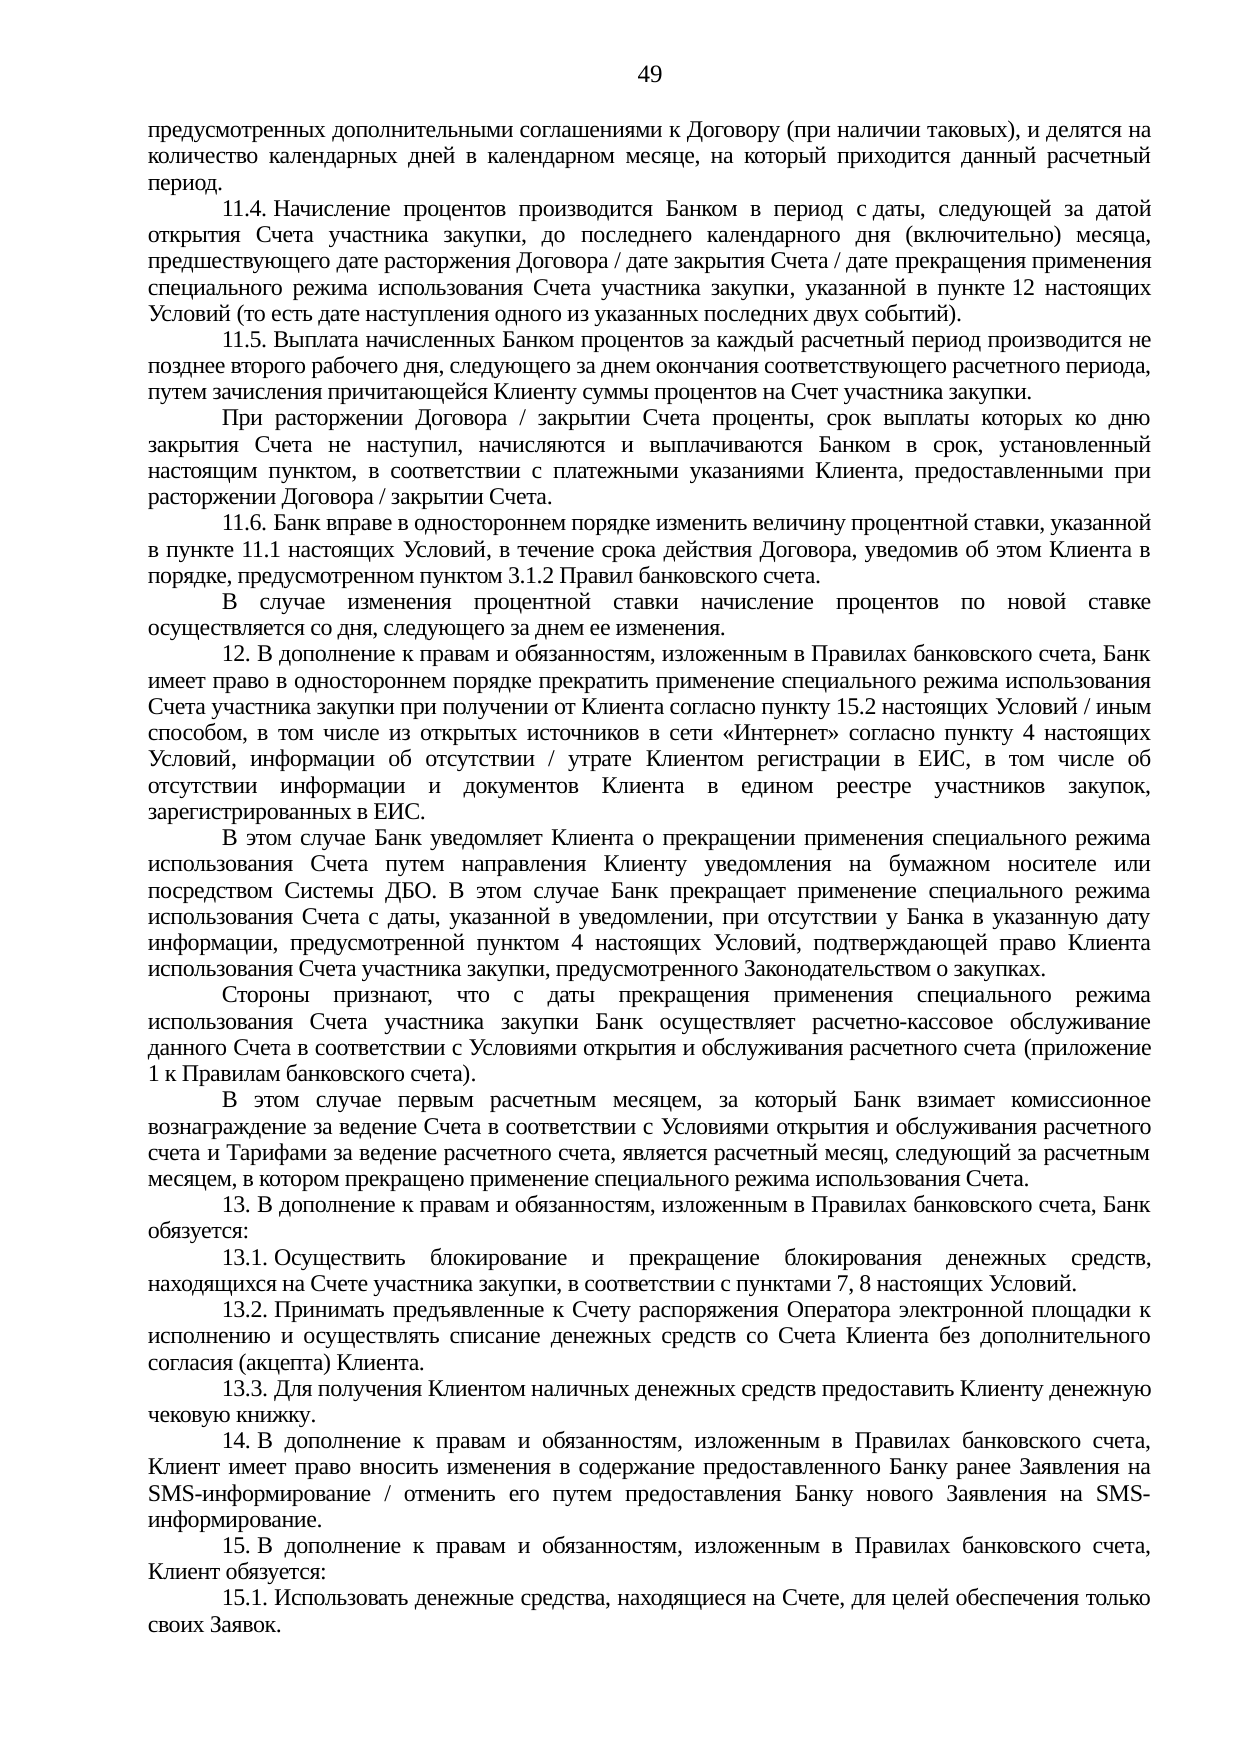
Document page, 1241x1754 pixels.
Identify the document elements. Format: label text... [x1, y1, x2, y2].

text 15.1. Использовать денежные средства, находящиеся на Счете, для целей обеспечения только своих Заявок. [148, 1585, 1152, 1637]
text Стороны признают, что с даты прекращения применения специального режима использования Счета участника закупки Банк осуществляет расчетно-кассовое обслуживание данного Счета в соответствии с Условиями открытия и обслуживания расчетного счета (приложение 1 к Правилам банковского счета). [148, 982, 1152, 1087]
text В случае изменения процентной ставки начисление процентов по новой ставке осуществляется со дня, следующего за днем ее изменения. [148, 588, 1152, 641]
text 11.6. Банк вправе в одностороннем порядке изменить величину процентной ставки, указанной в пункте 11.1 настоящих Условий, в течение срока действия Договора, уведомив об этом Клиента в порядке, предусмотренном пунктом 3.1.2 Правил банковского счета. [148, 510, 1152, 588]
text 11.4. Начисление процентов производится Банком в период с даты, следующей за датой открытия Счета участника закупки, до последнего календарного дня (включительно) месяца, предшествующего дате расторжения Договора / дате закрытия Счета / дате прекращения применения специального режима использования Счета участника закупки, указанной в пункте 12 настоящих Условий (то есть дате наступления одного из указанных последних двух событий). [148, 195, 1152, 326]
text 15. В дополнение к правам и обязанностям, изложенным в Правилах банковского счета, Клиент обязуется: [148, 1532, 1152, 1585]
text 13.2. Принимать предъявленные к Счету распоряжения Оператора электронной площадки к исполнению и осуществлять списание денежных средств со Счета Клиента без дополнительного согласия (акцепта) Клиента. [148, 1297, 1152, 1375]
text В этом случае Банк уведомляет Клиента о прекращении применения специального режима использования Счета путем направления Клиенту уведомления на бумажном носителе или посредством Системы ДБО. В этом случае Банк прекращает применение специального режима использования Счета с даты, указанной в уведомлении, при отсутствии у Банка в указанную дату информации, предусмотренной пунктом 4 настоящих Условий, подтверждающей право Клиента использования Счета участника закупки, предусмотренного Законодательством о закупках. [148, 824, 1152, 982]
text 13.1. Осуществить блокирование и прекращение блокирования денежных средств, находящихся на Счете участника закупки, в соответствии с пунктами 7, 8 настоящих Условий. [148, 1244, 1152, 1297]
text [148, 117, 1152, 195]
text При расторжении Договора / закрытии Счета проценты, срок выплаты которых ко дню закрытия Счета не наступил, начисляются и выплачиваются Банком в срок, установленный настоящим пунктом, в соответствии с платежными указаниями Клиента, предоставленными при расторжении Договора / закрытии Счета. [148, 405, 1152, 510]
text 13.3. Для получения Клиентом наличных денежных средств предоставить Клиенту денежную чековую книжку. [148, 1375, 1152, 1428]
text 13. В дополнение к правам и обязанностям, изложенным в Правилах банковского счета, Банк обязуется: [148, 1192, 1152, 1244]
text 11.5. Выплата начисленных Банком процентов за каждый расчетный период производится не позднее второго рабочего дня, следующего за днем окончания соответствующего расчетного периода, путем зачисления причитающейся Клиенту суммы процентов на Счет участника закупки. [148, 326, 1152, 405]
text 12. В дополнение к правам и обязанностям, изложенным в Правилах банковского счета, Банк имеет право в одностороннем порядке прекратить применение специального режима использования Счета участника закупки при получении от Клиента согласно пункту 15.2 настоящих Условий / иным способом, в том числе из открытых источников в сети «Интернет» согласно пункту 4 настоящих Условий, информации об отсутствии / утрате Клиентом регистрации в ЕИС, в том числе об отсутствии информации и документов Клиента в едином реестре участников закупок, зарегистрированных в ЕИС. [148, 641, 1152, 824]
text 14. В дополнение к правам и обязанностям, изложенным в Правилах банковского счета, Клиент имеет право вносить изменения в содержание предоставленного Банку ранее Заявления на SMS-информирование / отменить его путем предоставления Банку нового Заявления на SMS-информирование. [148, 1428, 1152, 1532]
text В этом случае первым расчетным месяцем, за который Банк взимает комиссионное вознаграждение за ведение Счета в соответствии с Условиями открытия и обслуживания расчетного счета и Тарифами за ведение расчетного счета, является расчетный месяц, следующий за расчетным месяцем, в котором прекращено применение специального режима использования Счета. [148, 1087, 1152, 1192]
